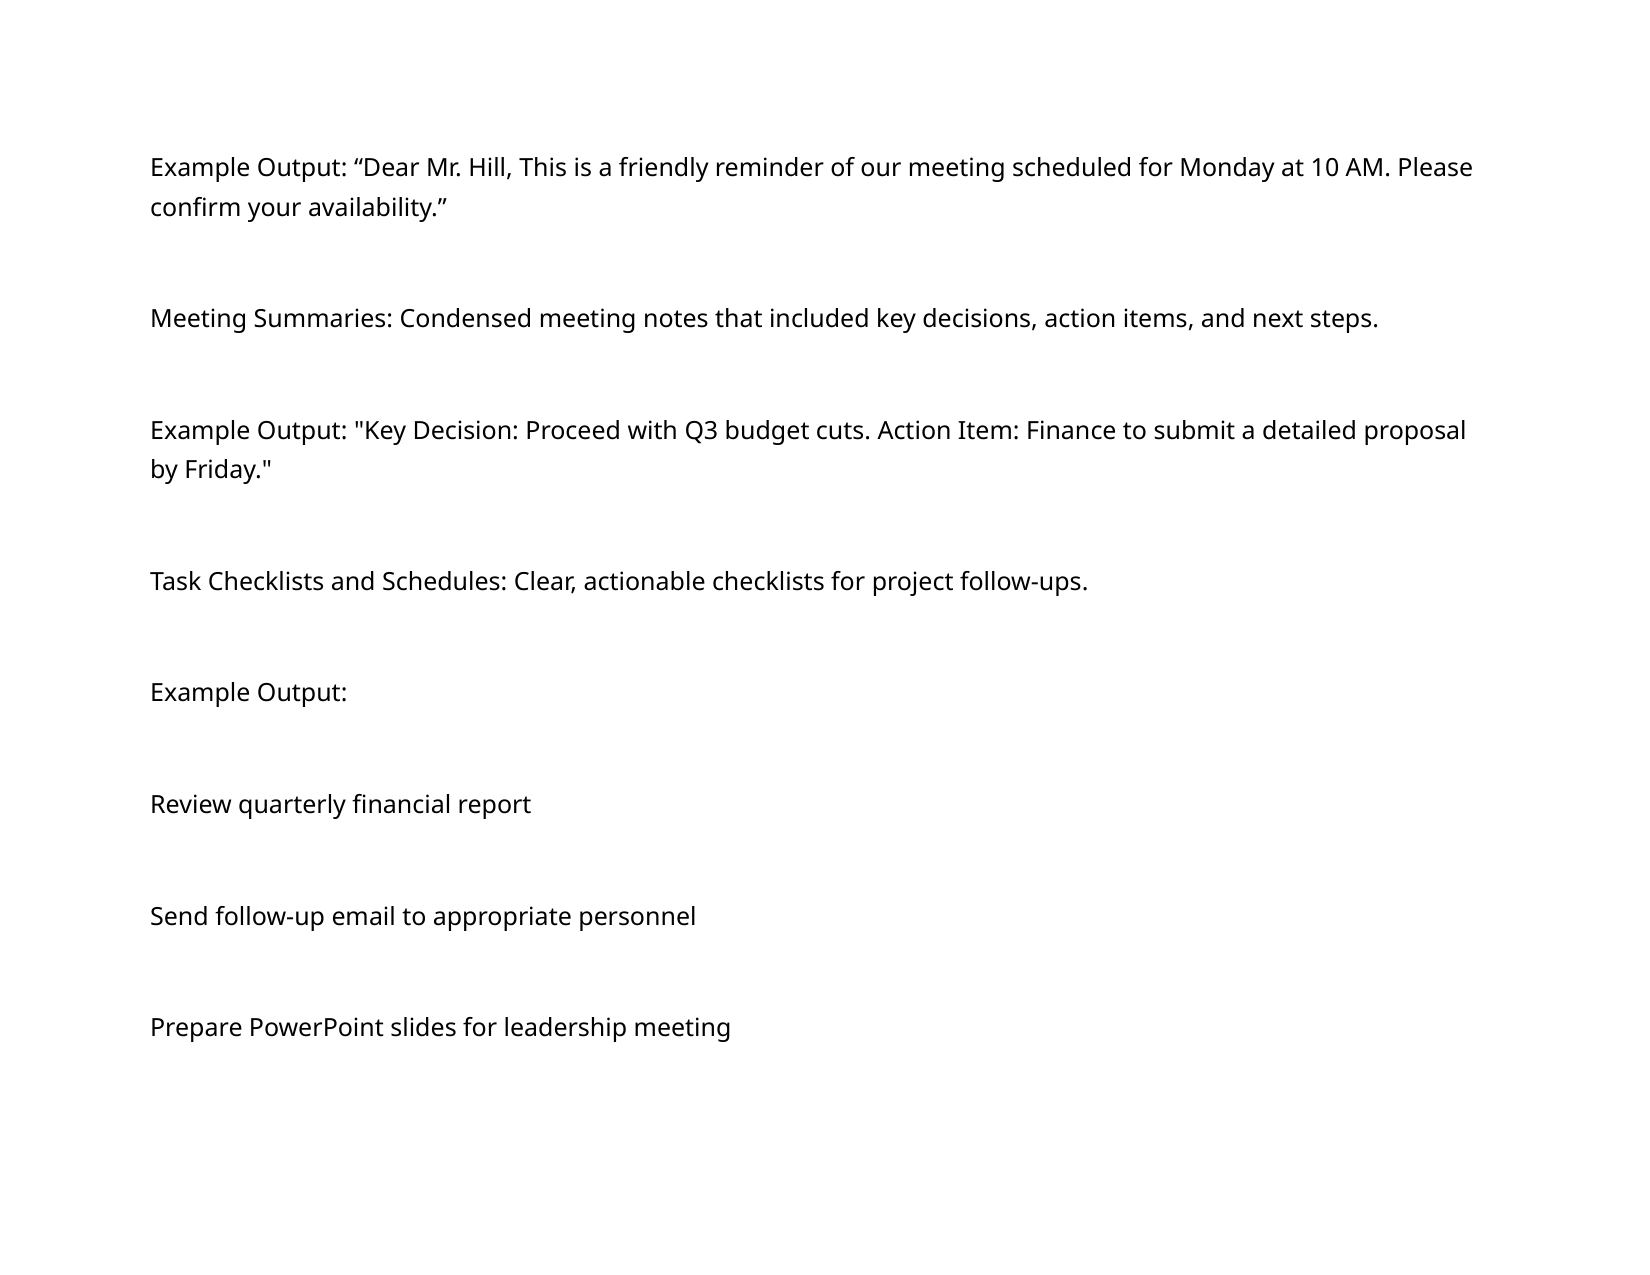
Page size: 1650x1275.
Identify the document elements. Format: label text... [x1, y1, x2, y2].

text Review quarterly financial report [150, 787, 1500, 821]
text Example Output: [150, 675, 1500, 709]
text Send follow-up email to appropriate personnel [150, 898, 1500, 932]
text Task Checklists and Schedules: Clear, actionable checklists for project follow-ups. [150, 563, 1500, 597]
text Example Output: "Key Decision: Proceed with Q3 budget cuts. Action Item: Finance to submit a detailed proposal by Friday." [150, 412, 1500, 486]
text Meeting Summaries: Condensed meeting notes that included key decisions, action items, and next steps. [150, 301, 1500, 335]
text Prepare PowerPoint slides for leadership meeting [150, 1010, 1500, 1044]
text Example Output: “Dear Mr. Hill, This is a friendly reminder of our meeting scheduled for Monday at 10 AM. Please confirm your availability.” [150, 150, 1500, 223]
